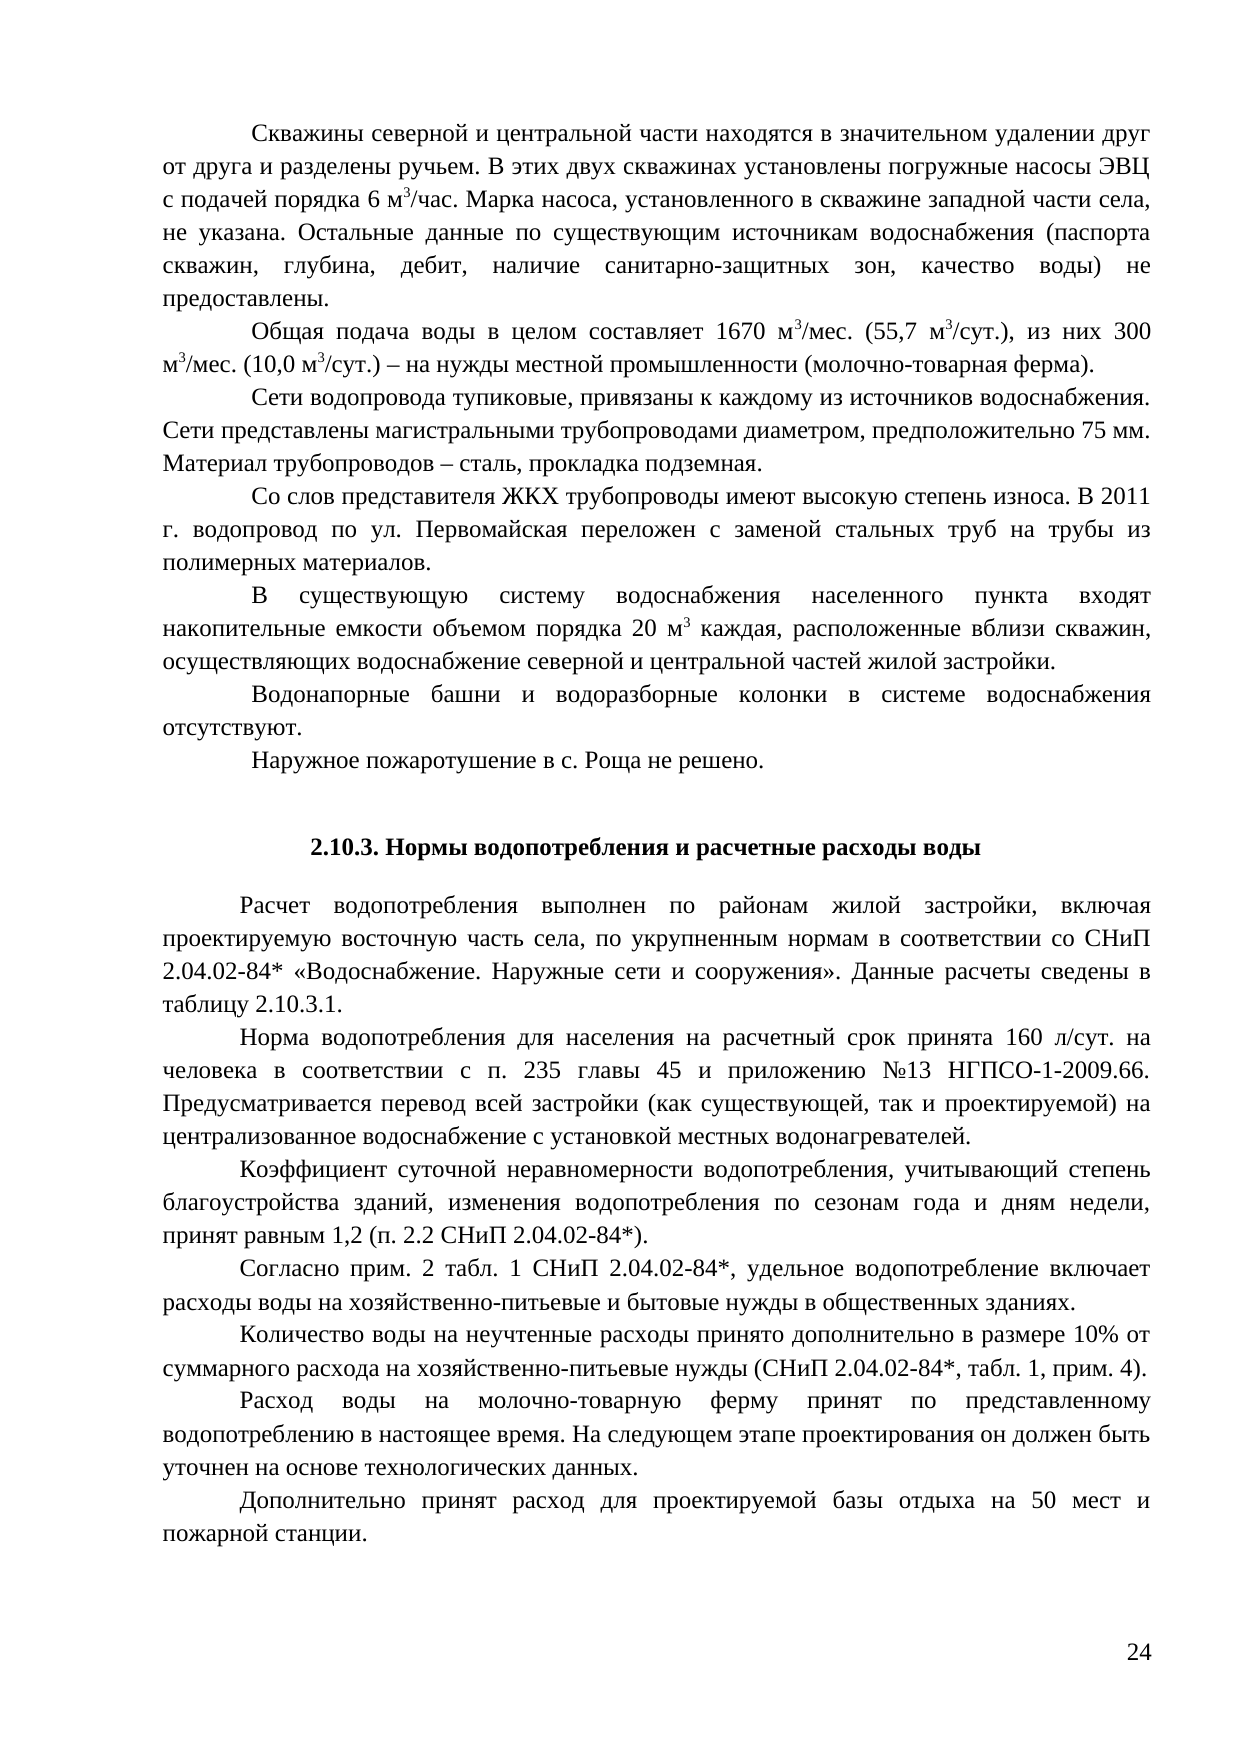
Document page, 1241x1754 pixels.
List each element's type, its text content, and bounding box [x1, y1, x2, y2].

text Норма водопотребления для населения на расчетный срок принята 160 л/сут. на человека в соответствии с п. 235 главы 45 и приложению №13 НГПСО-1-2009.66. Предусматривается перевод всей застройки (как существующей, так и проектируемой) на централизованное водоснабжение с установкой местных водонагревателей. [162, 1022, 1152, 1150]
text Расход воды на молочно-товарную ферму принят по представленному водопотреблению в настоящее время. На следующем этапе проектирования он должен быть уточнен на основе технологических данных. [162, 1386, 1152, 1480]
subtitle 2.10.3. Нормы водопотребления и расчетные расходы воды [310, 832, 1152, 861]
text Наружное пожаротушение в с. Роща не решено. [162, 746, 1152, 774]
text Дополнительно принят расход для проектируемой базы отдыха на 50 мест и пожарной станции. [162, 1485, 1152, 1546]
text Сети водопровода тупиковые, привязаны к каждому из источников водоснабжения. Сети представлены магистральными трубопроводами диаметром, предположительно 75 мм. Материал трубопроводов – сталь, прокладка подземная. [162, 382, 1152, 477]
text Согласно прим. 2 табл. 1 СНиП 2.04.02-84*, удельное водопотребление включает расходы воды на хозяйственно-питьевые и бытовые нужды в общественных зданиях. [162, 1253, 1152, 1315]
text Количество воды на неучтенные расходы принято дополнительно в размере 10% от суммарного расхода на хозяйственно-питьевые нужды (СНиП 2.04.02-84*, табл. 1, прим. 4). [162, 1319, 1152, 1381]
text Общая подача воды в целом составляет 1670 м3/мес. (55,7 м3/сут.), из них 300 м3/мес. (10,0 м3/сут.) – на нужды местной промышленности (молочно-товарная ферма). [162, 316, 1152, 378]
text Со слов представителя ЖКХ трубопроводы имеют высокую степень износа. В 2011 г. водопровод по ул. Первомайская переложен с заменой стальных труб на трубы из полимерных материалов. [162, 481, 1152, 576]
text Коэффициент суточной неравномерности водопотребления, учитывающий степень благоустройства зданий, изменения водопотребления по сезонам года и дням недели, принят равным 1,2 (п. 2.2 СНиП 2.04.02-84*). [162, 1154, 1152, 1249]
text Расчет водопотребления выполнен по районам жилой застройки, включая проектируемую восточную часть села, по укрупненным нормам в соответствии со СНиП 2.04.02-84* «Водоснабжение. Наружные сети и сооружения». Данные расчеты сведены в таблицу 2.10.3.1. [162, 890, 1152, 1018]
text Скважины северной и центральной части находятся в значительном удалении друг от друга и разделены ручьем. В этих двух скважинах установлены погружные насосы ЭВЦ с подачей порядка 6 м3/час. Марка насоса, установленного в скважине западной части села, не указана. Остальные данные по существующим источникам водоснабжения (паспорта скважин, глубина, дебит, наличие санитарно-защитных зон, качество воды) не предоставлены. [162, 118, 1152, 312]
text Водонапорные башни и водоразборные колонки в системе водоснабжения отсутствуют. [162, 679, 1152, 741]
text В существующую систему водоснабжения населенного пункта входят накопительные емкости объемом порядка 20 м3 каждая, расположенные вблизи скважин, осуществляющих водоснабжение северной и центральной частей жилой застройки. [162, 580, 1152, 675]
